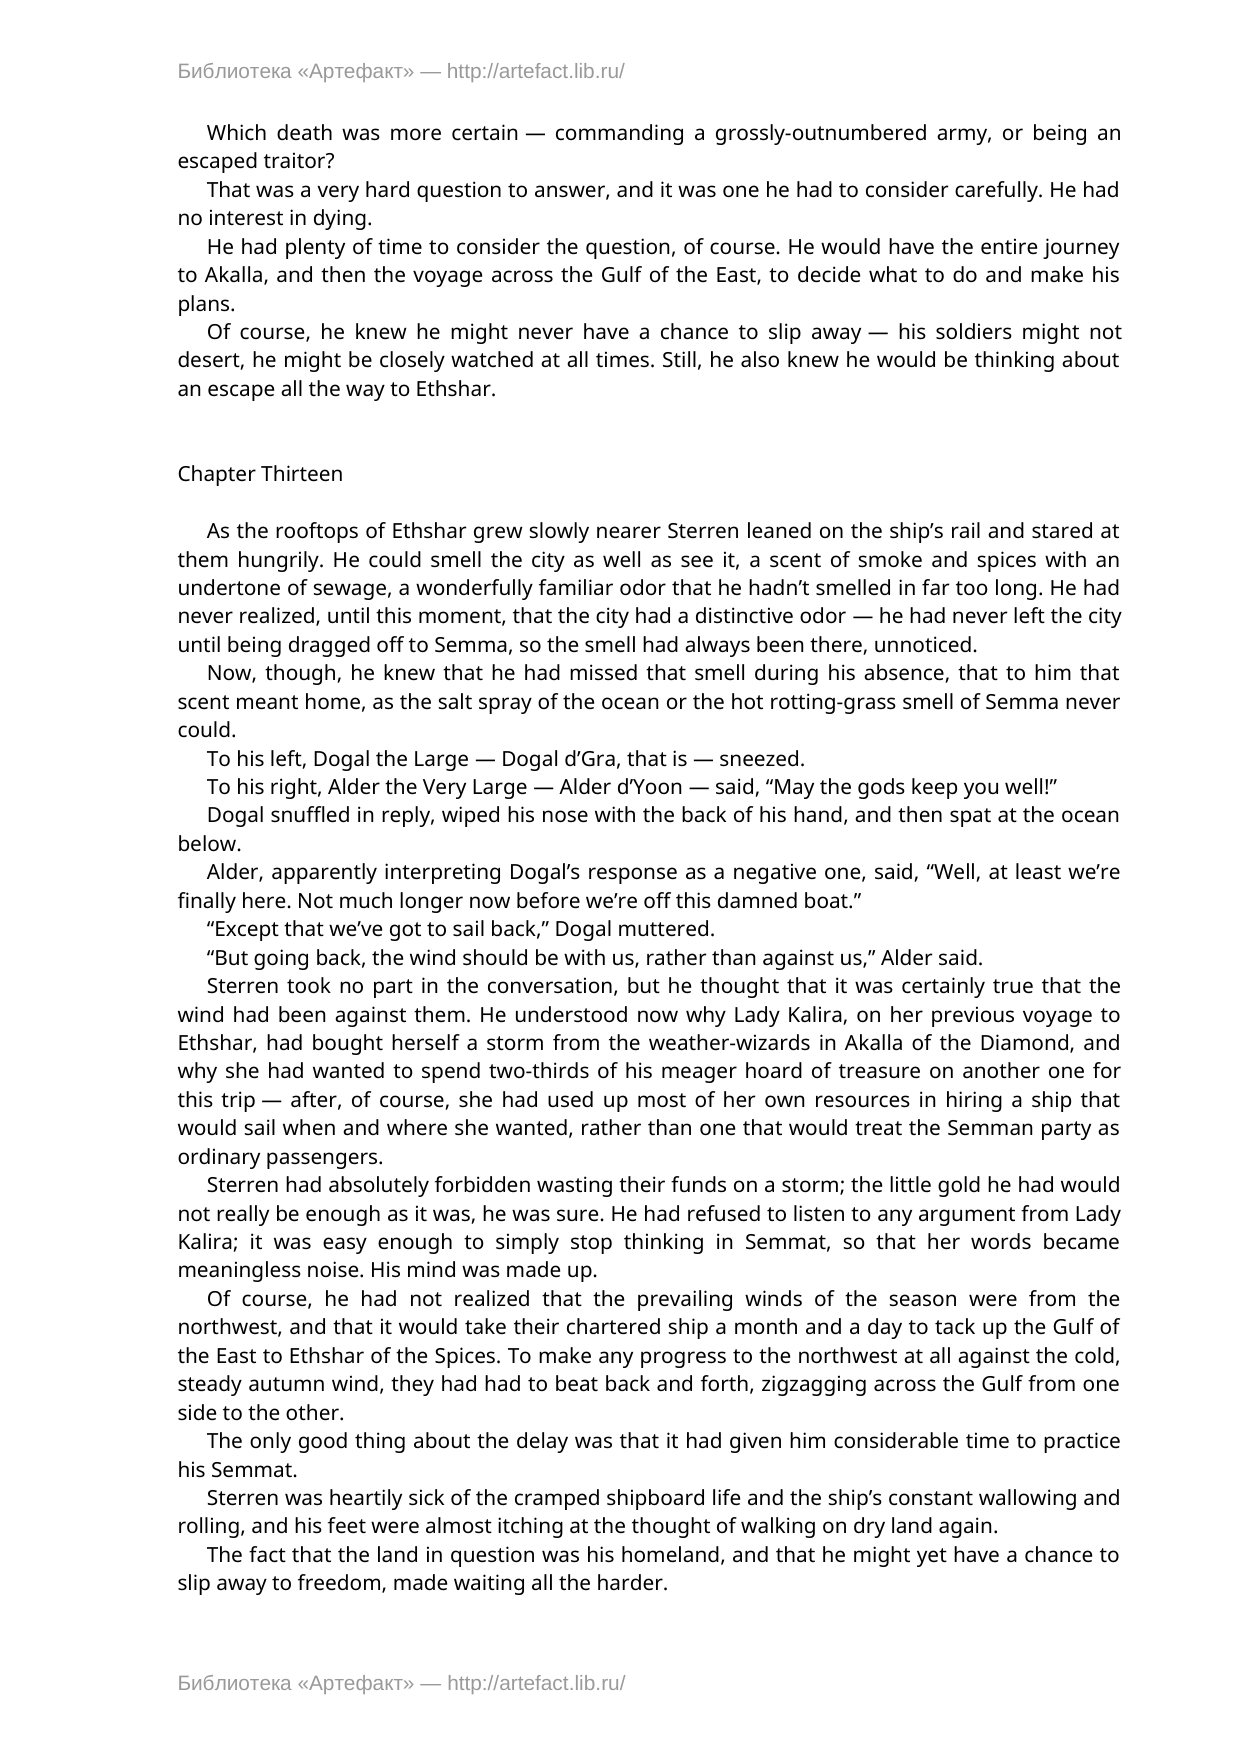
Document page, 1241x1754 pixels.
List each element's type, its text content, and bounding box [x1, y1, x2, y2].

text Chapter Thirteen [177, 459, 1122, 488]
text Of course, he knew he might never have a chance to slip away — his soldiers might not desert, he might be closely watched at all times. Still, he also knew he would be thinking about an escape all the way to Ethshar. [177, 317, 1122, 402]
text Of course, he had not realized that the prevailing winds of the season were from the northwest, and that it would take their chartered ship a month and a day to tack up the Gulf of the East to Ethshar of the Spices. To make any progress to the northwest at all against the cold, steady autumn wind, they had had to beat back and forth, zigzagging across the Gulf from one side to the other. [177, 1284, 1122, 1426]
text The only good thing about the delay was that it had given him considerable time to practice his Semmat. [177, 1426, 1122, 1483]
text As the rooftops of Ethshar grew slowly nearer Sterren leaned on the ship’s rail and stared at them hungrily. He could smell the city as well as see it, a scent of smoke and spices with an undertone of sewage, a wonderfully familiar odor that he hadn’t smelled in far too long. He had never realized, until this moment, that the city had a distinctive odor — he had never left the city until being dragged off to Semma, so the smell had always been there, unnoticed. [177, 516, 1122, 658]
text To his left, Dogal the Large — Dogal d’Gra, that is — sneezed. [177, 744, 1122, 772]
text “Except that we’ve got to sail back,” Dogal muttered. [177, 914, 1122, 943]
text Dogal snuffled in reply, wiped his nose with the back of his hand, and then spat at the ocean below. [177, 801, 1122, 857]
text That was a very hard question to answer, and it was one he had to consider carefully. He had no interest in dying. [177, 175, 1122, 232]
text Which death was more certain — commanding a grossly-outnumbered army, or being an escaped traitor? [177, 118, 1122, 175]
text Sterren had absolutely forbidden wasting their funds on a storm; the little gold he had would not really be enough as it was, he was sure. He had refused to listen to any argument from Lady Kalira; it was easy enough to simply stop thinking in Semmat, so that her words became meaningless noise. His mind was made up. [177, 1170, 1122, 1284]
text Sterren took no part in the conversation, but he thought that it was certainly true that the wind had been against them. He understood now why Lady Kalira, on her previous voyage to Ethshar, had bought herself a storm from the weather-wizards in Akalla of the Diamond, and why she had wanted to spend two-thirds of his meager hoard of treasure on another one for this trip — after, of course, she had used up most of her own resources in hiring a ship that would sail when and where she wanted, rather than one that would treat the Semman party as ordinary passengers. [177, 971, 1122, 1170]
text Sterren was heartily sick of the cramped shipboard life and the ship’s constant wallowing and rolling, and his feet were almost itching at the thought of walking on dry land again. [177, 1483, 1122, 1540]
text He had plenty of time to consider the question, of course. He would have the entire journey to Akalla, and then the voyage across the Gulf of the East, to decide what to do and make his plans. [177, 232, 1122, 317]
text To his right, Alder the Very Large — Alder d’Yoon — said, “May the gods keep you well!” [177, 772, 1122, 801]
text Now, though, he knew that he had missed that smell during his absence, that to him that scent meant home, as the salt spray of the ocean or the hot rotting-grass smell of Semma never could. [177, 658, 1122, 744]
text Alder, apparently interpreting Dogal’s response as a negative one, said, “Well, at least we’re finally here. Not much longer now before we’re off this damned boat.” [177, 857, 1122, 914]
text “But going back, the wind should be with us, rather than against us,” Alder said. [177, 943, 1122, 971]
text The fact that the land in question was his homeland, and that he might yet have a chance to slip away to freedom, made waiting all the harder. [177, 1540, 1122, 1597]
